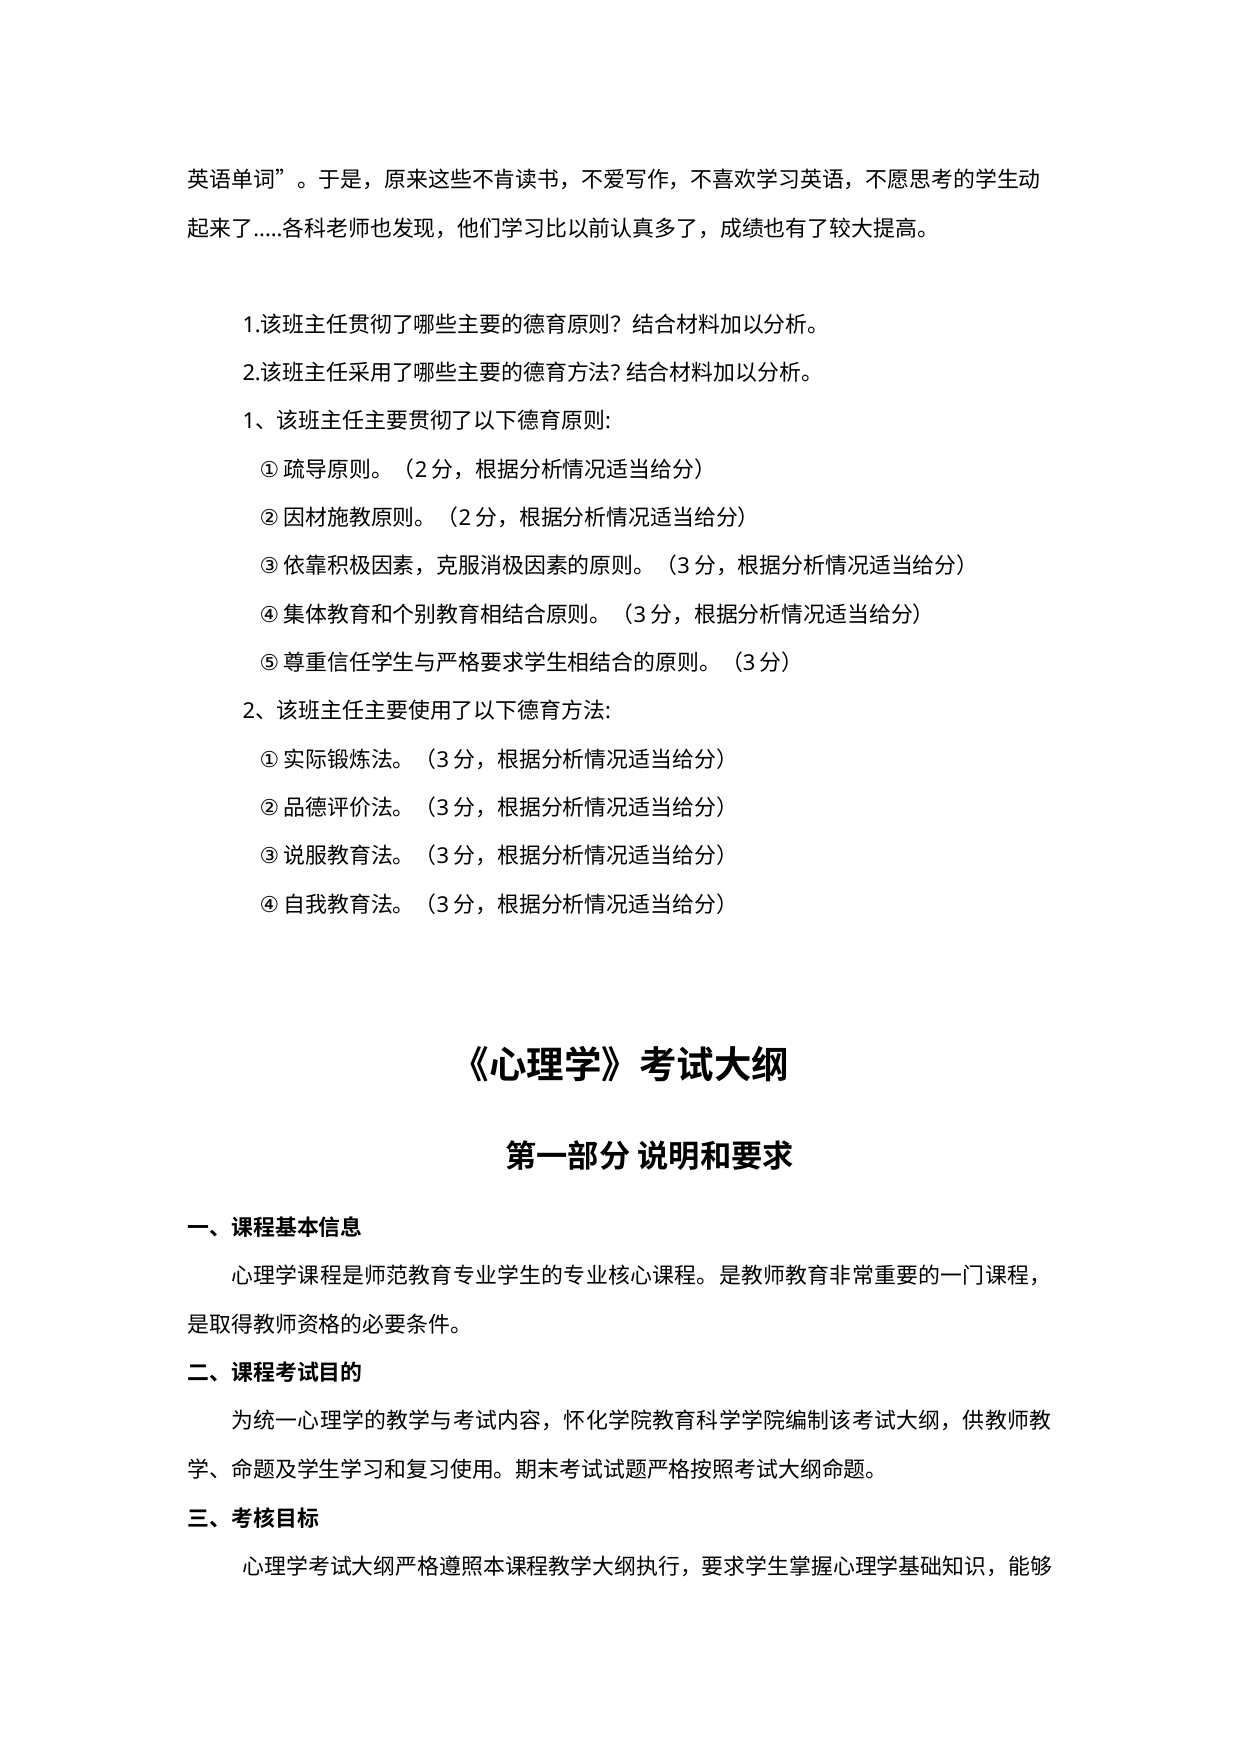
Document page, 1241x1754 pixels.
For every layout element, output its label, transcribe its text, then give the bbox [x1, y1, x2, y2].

text 第一部分 说明和要求 [246, 1122, 1053, 1187]
text 2、该班主任主要使用了以下德育方法: [187, 693, 1053, 726]
text 1、该班主任主要贯彻了以下德育原则: [187, 403, 1053, 436]
text 三、考核目标 [187, 1500, 1053, 1533]
text 2.该班主任采用了哪些主要的德育方法? 结合材料加以分析。 [187, 355, 1053, 387]
text ①疏导原则。（2分，根据分析情况适当给分） [187, 451, 1053, 484]
text ③说服教育法。（3分，根据分析情况适当给分） [187, 838, 1053, 871]
text ②品德评价法。（3分，根据分析情况适当给分） [187, 790, 1053, 822]
text ①实际锻炼法。（3分，根据分析情况适当给分） [187, 741, 1053, 774]
text ③依靠积极因素，克服消极因素的原则。（3分，根据分析情况适当给分） [187, 548, 1053, 581]
text 《心理学》考试大纲 [187, 1029, 1053, 1094]
text ④集体教育和个别教育相结合原则。（3分，根据分析情况适当给分） [187, 596, 1053, 629]
list 课程考试目的 [187, 1355, 1053, 1387]
text 心理学课程是师范教育专业学生的专业核心课程。是教师教育非常重要的一门课程，是取得教师资格的必要条件。 [187, 1258, 1053, 1339]
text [187, 1548, 1053, 1581]
text 一、课程基本信息 [187, 1209, 1053, 1242]
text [187, 162, 1053, 243]
text 为统一心理学的教学与考试内容，怀化学院教育科学学院编制该考试大纲，供教师教学、命题及学生学习和复习使用。期末考试试题严格按照考试大纲命题。 [187, 1403, 1053, 1484]
text ⑤尊重信任学生与严格要求学生相结合的原则。（3分） [187, 645, 1053, 677]
text 1.该班主任贯彻了哪些主要的德育原则？结合材料加以分析。 [187, 306, 1053, 339]
text ④自我教育法。（3分，根据分析情况适当给分） [187, 886, 1053, 919]
text ②因材施教原则。（2分，根据分析情况适当给分） [187, 500, 1053, 532]
